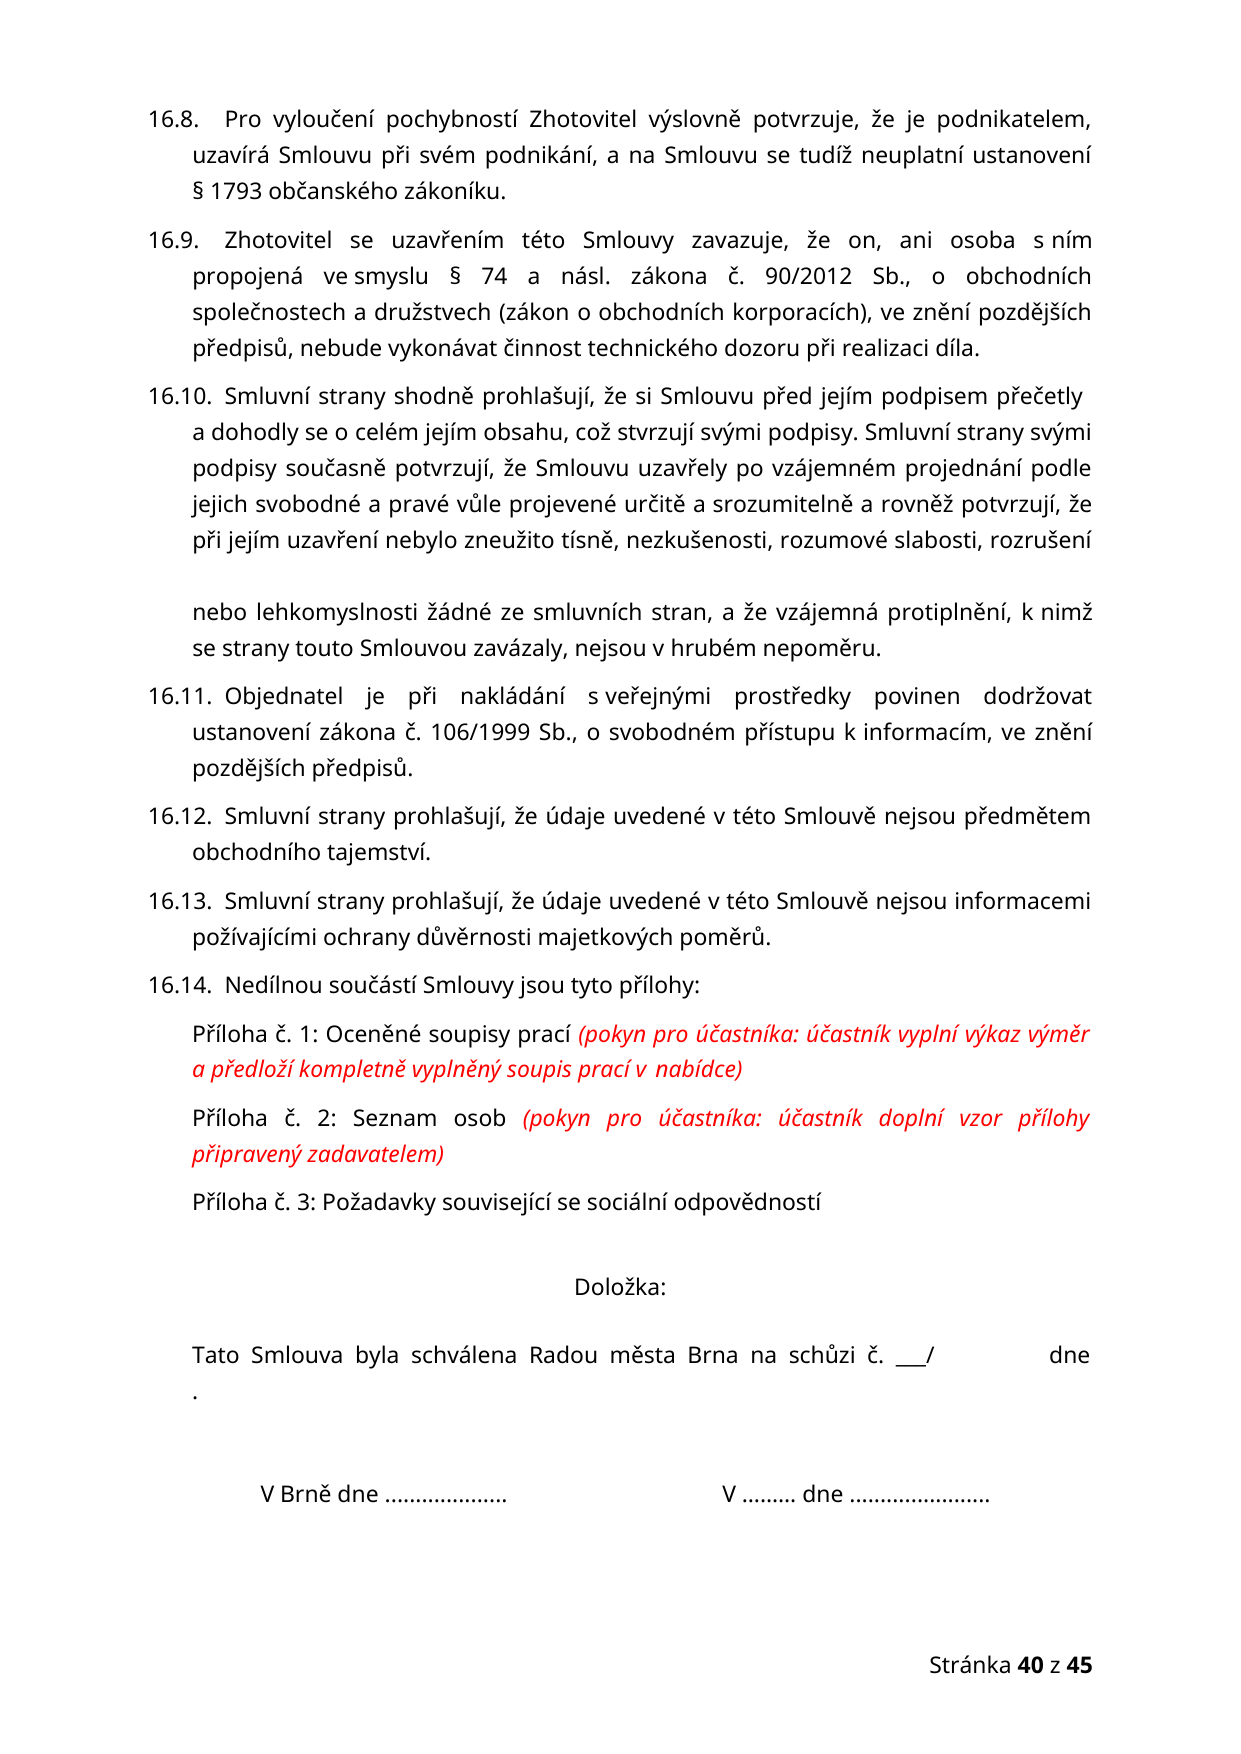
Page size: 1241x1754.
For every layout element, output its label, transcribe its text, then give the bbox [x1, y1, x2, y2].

list Objednatel je při nakládání s veřejnými prostředky povinen dodržovat ustanovení zákona č. 106/1999 Sb., o svobodném přístupu k informacím, ve znění pozdějších předpisů. [148, 680, 1093, 783]
list Smluvní strany prohlašují, že údaje uvedené v této Smlouvě nejsou předmětem obchodního tajemství. [148, 800, 1093, 867]
list Smluvní strany shodně prohlašují, že si Smlouvu před jejím podpisem přečetly a dohodly se o celém jejím obsahu, což stvrzují svými podpisy. Smluvní strany svými podpisy současně potvrzují, že Smlouvu uzavřely po vzájemném projednání podle jejich svobodné a pravé vůle projevené určitě a srozumitelně a rovněž potvrzují, že při jejím uzavření nebylo zneužito tísně, nezkušenosti, rozumové slabosti, rozrušení nebo lehkomyslnosti žádné ze smluvních stran, a že vzájemná protiplnění, k nimž se strany touto Smlouvou zavázaly, nejsou v hrubém nepoměru. [148, 380, 1093, 663]
text Příloha č. 3: Požadavky související se sociální odpovědností [192, 1186, 1093, 1217]
text Doložka: [148, 1235, 1093, 1335]
text Příloha č. 1: Oceněné soupisy prací (pokyn pro účastníka: účastník vyplní výkaz výměr a předloží kompletně vyplněný soupis prací v nabídce) [192, 1017, 1093, 1085]
list Smluvní strany prohlašují, že údaje uvedené v této Smlouvě nejsou informacemi požívajícími ochrany důvěrnosti majetkových poměrů. [148, 885, 1093, 952]
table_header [148, 1478, 620, 1606]
text Tato Smlouva byla schválena Radou města Brna na schůzi č. ___/ dne . [192, 1339, 1093, 1406]
list Nedílnou součástí Smlouvy jsou tyto přílohy: [148, 969, 1093, 1000]
list Pro vyloučení pochybností Zhotovitel výslovně potvrzuje, že je podnikatelem, uzavírá Smlouvu při svém podnikání, a na Smlouvu se tudíž neuplatní ustanovení § 1793 občanského zákoníku. [148, 103, 1093, 207]
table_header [620, 1478, 1093, 1606]
text Příloha č. 2: Seznam osob (pokyn pro účastníka: účastník doplní vzor přílohy připravený zadavatelem) [192, 1102, 1093, 1169]
list Zhotovitel se uzavřením této Smlouvy zavazuje, že on, ani osoba s ním propojená ve smyslu § 74 a násl. zákona č. 90/2012 Sb., o obchodních společnostech a družstvech (zákon o obchodních korporacích), ve znění pozdějších předpisů, nebude vykonávat činnost technického dozoru při realizaci díla. [148, 224, 1093, 363]
